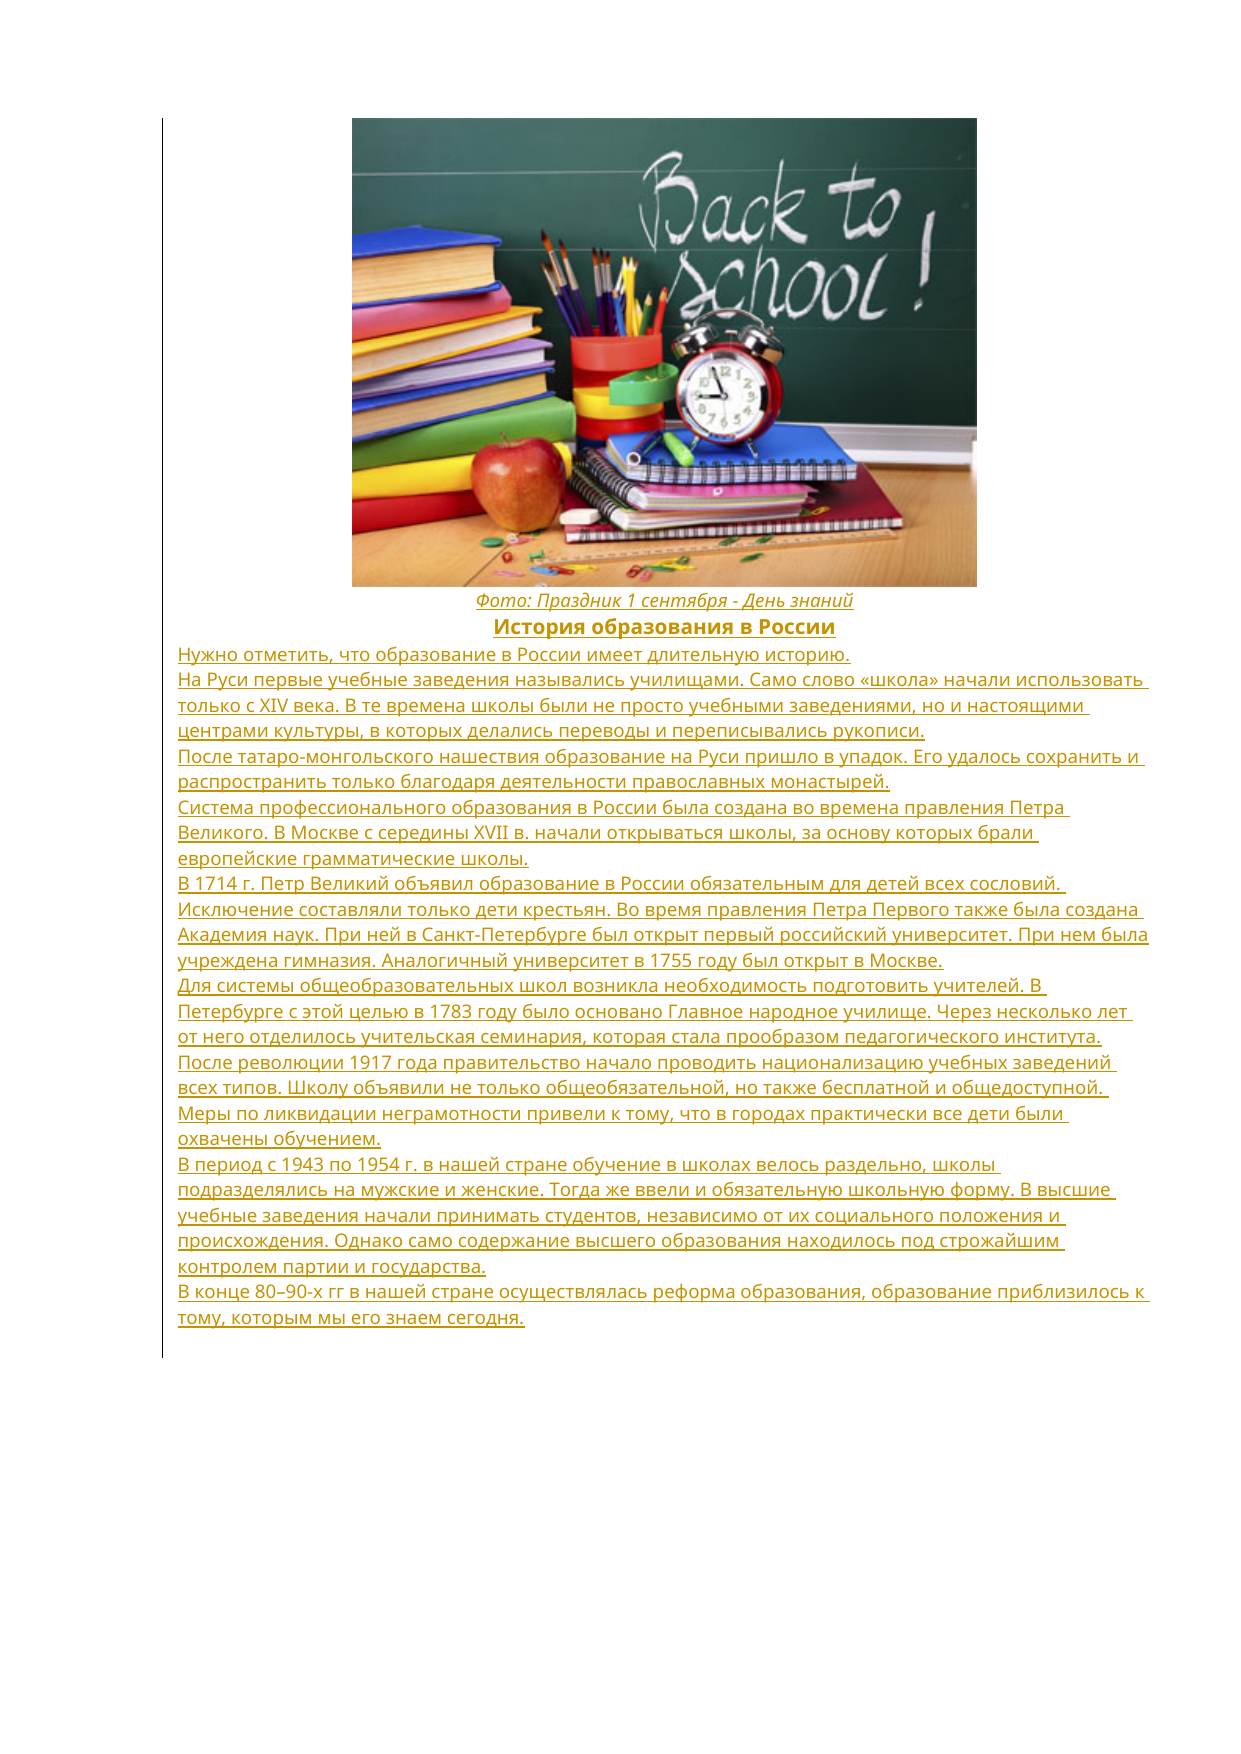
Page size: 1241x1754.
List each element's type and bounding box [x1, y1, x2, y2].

picture [352, 118, 977, 587]
